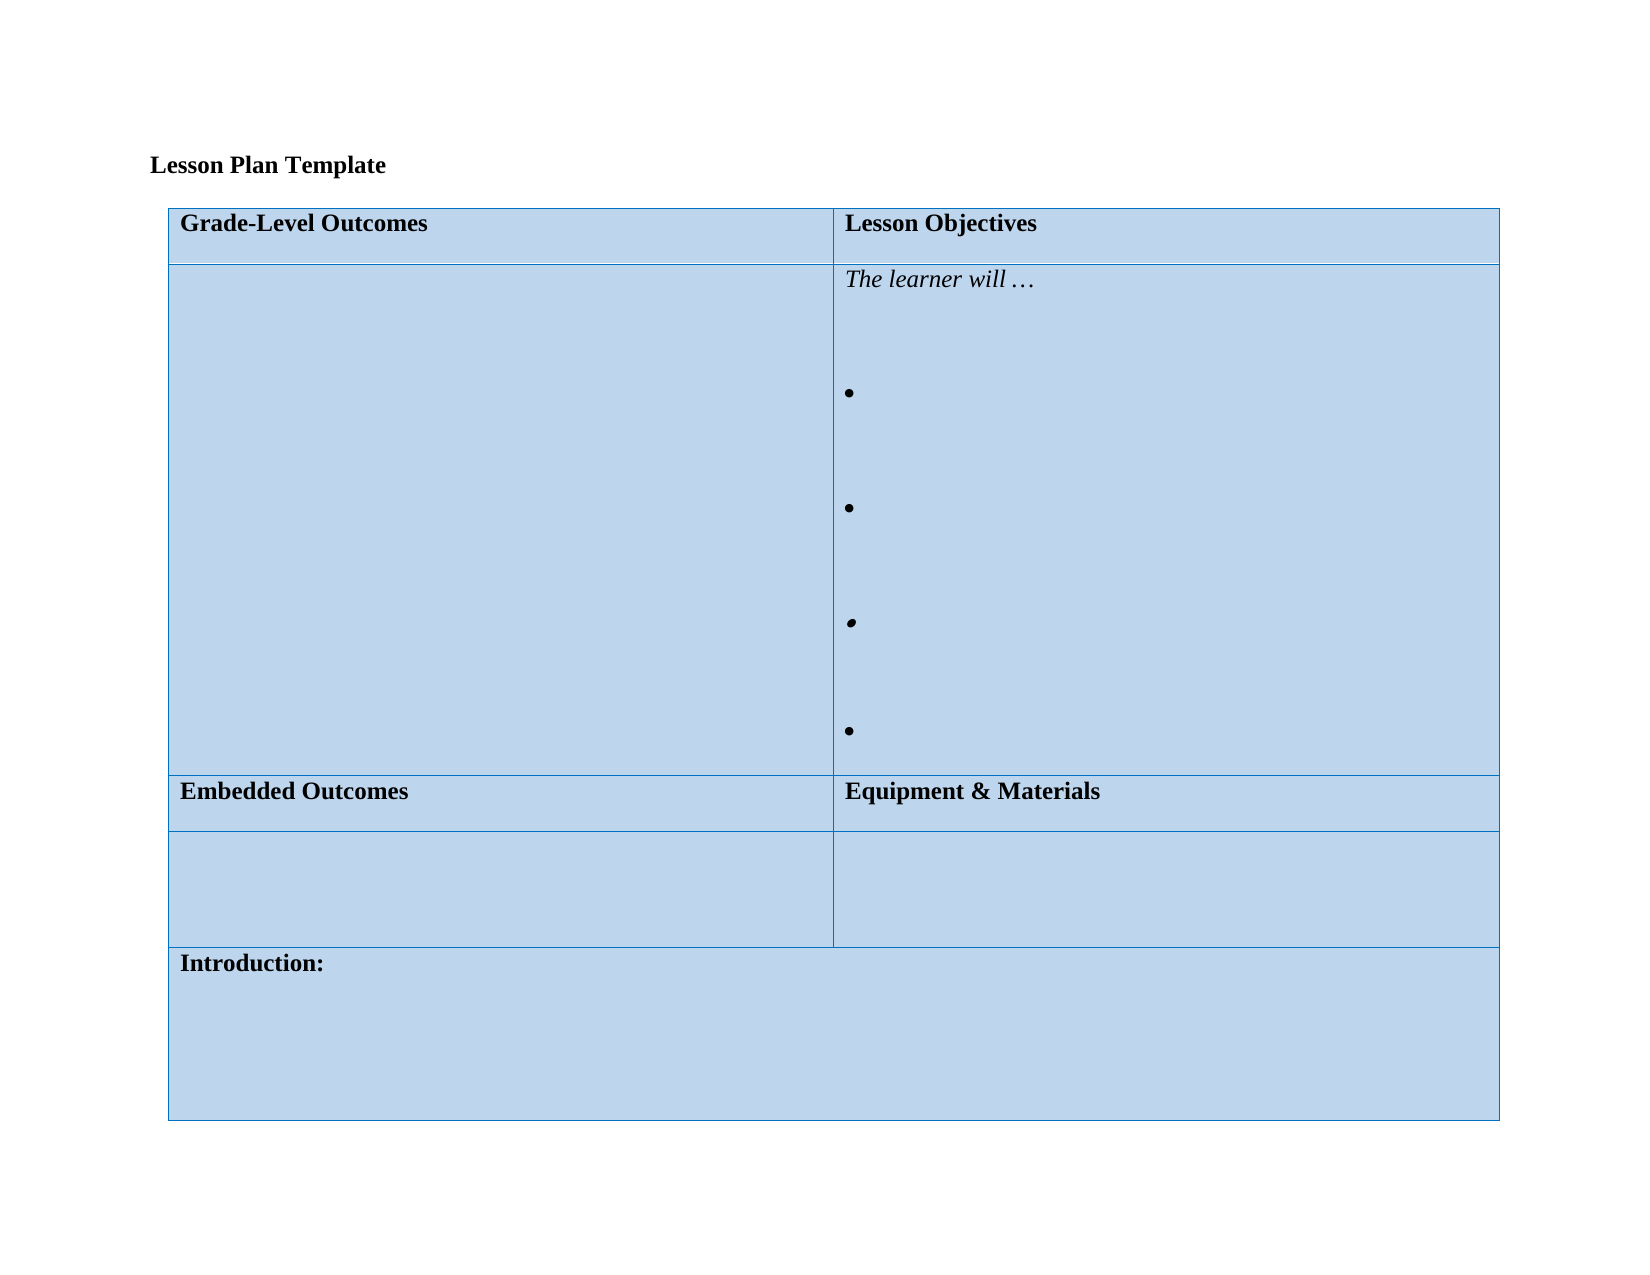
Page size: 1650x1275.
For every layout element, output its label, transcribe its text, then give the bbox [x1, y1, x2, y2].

table_cell [169, 832, 833, 947]
table_cell Introduction: [169, 948, 1499, 1120]
table_cell Embedded Outcomes [169, 776, 833, 831]
table_header Lesson Objectives [834, 209, 1499, 263]
text Lesson Plan Template [150, 150, 1500, 179]
table_cell The learner will … [834, 265, 1499, 775]
table_cell Equipment & Materials [834, 776, 1499, 831]
table_cell [834, 832, 1499, 947]
table_header Grade-Level Outcomes [169, 209, 833, 263]
table_cell [169, 265, 833, 775]
